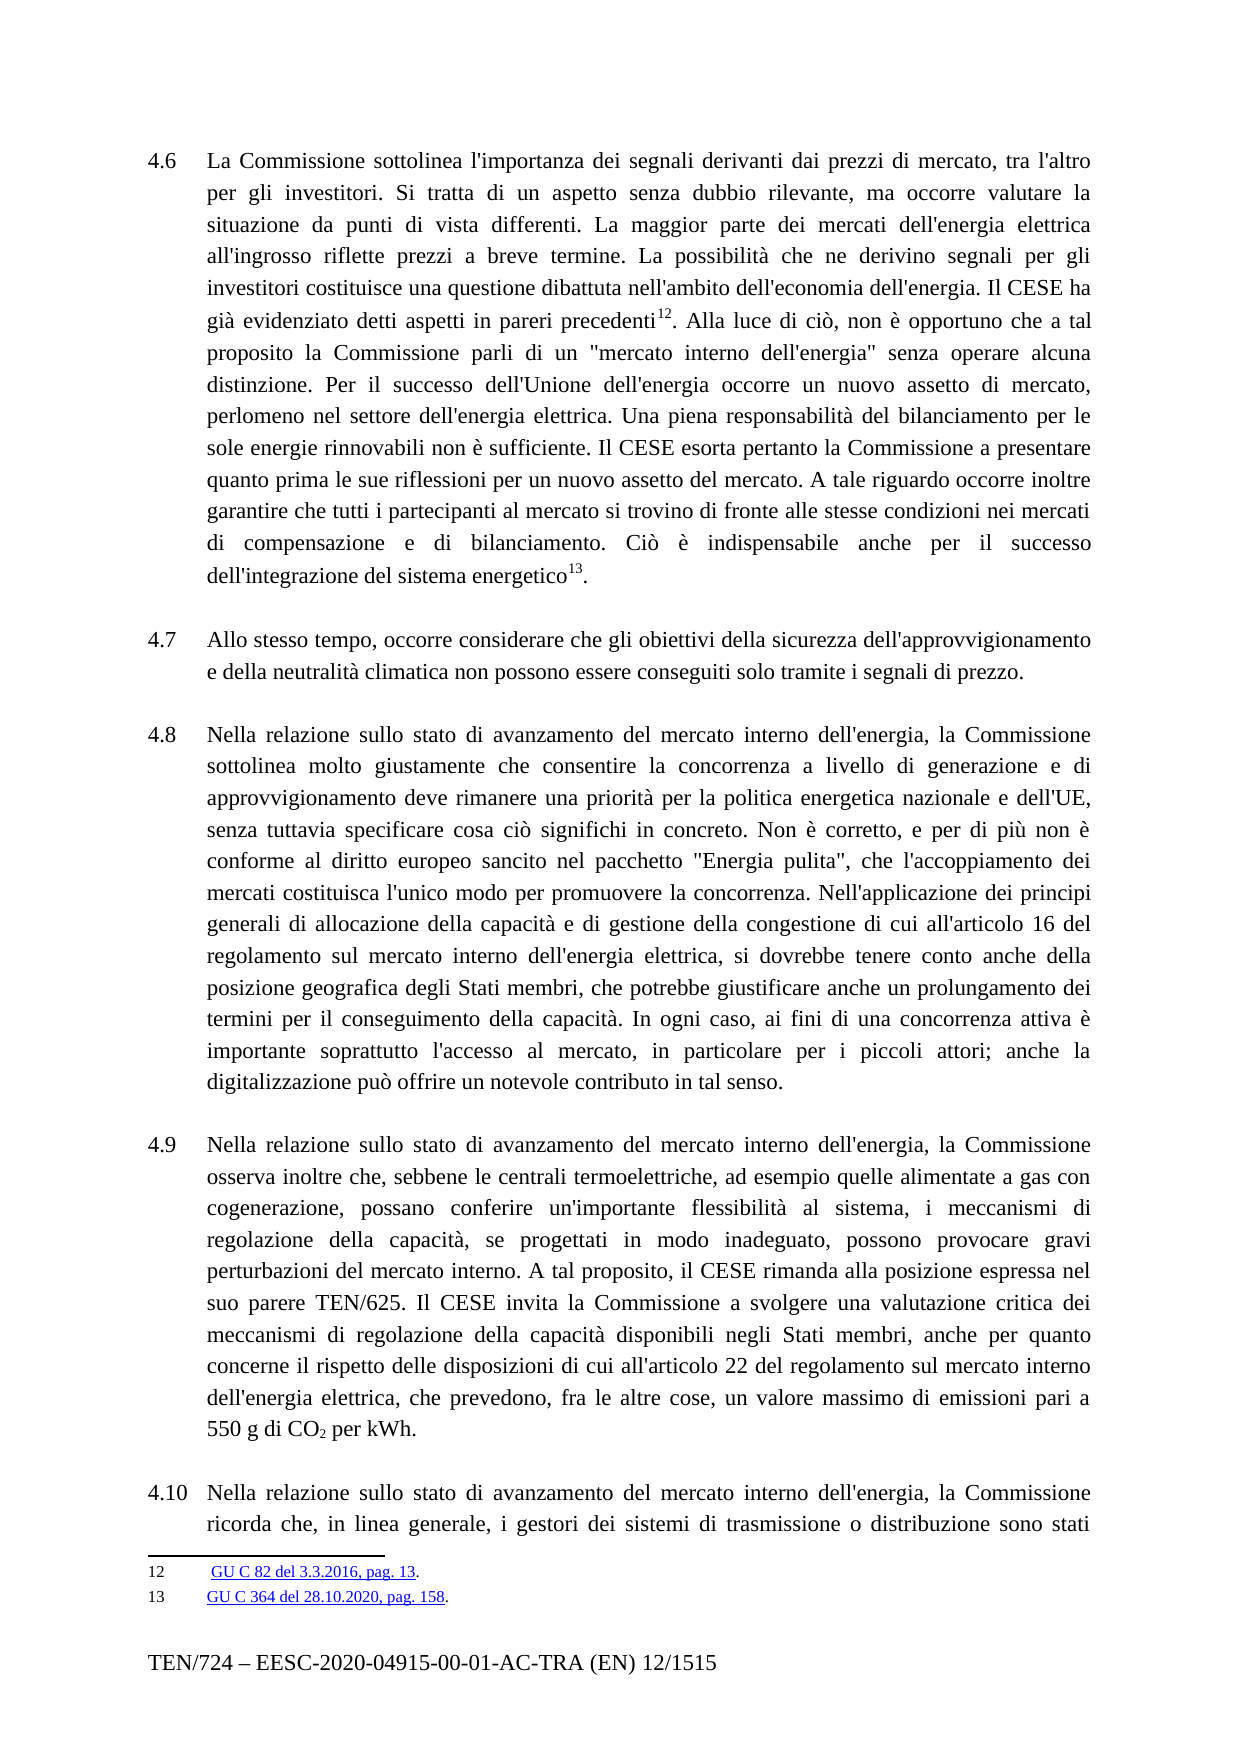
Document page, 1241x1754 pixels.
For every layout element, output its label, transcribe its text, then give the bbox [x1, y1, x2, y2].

subtitle Nella relazione sullo stato di avanzamento del mercato interno dell'energia, la Commissione osserva inoltre che, sebbene le centrali termoelettriche, ad esempio quelle alimentate a gas con cogenerazione, possano conferire un'importante flessibilità al sistema, i meccanismi di regolazione della capacità, se progettati in modo inadeguato, possono provocare gravi perturbazioni del mercato interno. A tal proposito, il CESE rimanda alla posizione espressa nel suo parere TEN/625. Il CESE invita la Commissione a svolgere una valutazione critica dei meccanismi di regolazione della capacità disponibili negli Stati membri, anche per quanto concerne il rispetto delle disposizioni di cui all'articolo 22 del regolamento sul mercato interno dell'energia elettrica, che prevedono, fra le altre cose, un valore massimo di emissioni pari a 550 g di CO2 per kWh. [148, 1131, 1093, 1442]
subtitle Nella relazione sullo stato di avanzamento del mercato interno dell'energia, la Commissione sottolinea molto giustamente che consentire la concorrenza a livello di generazione e di approvvigionamento deve rimanere una priorità per la politica energetica nazionale e dell'UE, senza tuttavia specificare cosa ciò significhi in concreto. Non è corretto, e per di più non è conforme al diritto europeo sancito nel pacchetto "Energia pulita", che l'accoppiamento dei mercati costituisca l'unico modo per promuovere la concorrenza. Nell'applicazione dei principi generali di allocazione della capacità e di gestione della congestione di cui all'articolo 16 del regolamento sul mercato interno dell'energia elettrica, si dovrebbe tenere conto anche della posizione geografica degli Stati membri, che potrebbe giustificare anche un prolungamento dei termini per il conseguimento della capacità. In ogni caso, ai fini di una concorrenza attiva è importante soprattutto l'accesso al mercato, in particolare per i piccoli attori; anche la digitalizzazione può offrire un notevole contributo in tal senso. [148, 721, 1093, 1094]
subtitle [148, 1478, 1093, 1536]
subtitle Allo stesso tempo, occorre considerare che gli obiettivi della sicurezza dell'approvvigionamento e della neutralità climatica non possono essere conseguiti solo tramite i segnali di prezzo. [148, 626, 1093, 684]
subtitle La Commissione sottolinea l'importanza dei segnali derivanti dai prezzi di mercato, tra l'altro per gli investitori. Si tratta di un aspetto senza dubbio rilevante, ma occorre valutare la situazione da punti di vista differenti. La maggior parte dei mercati dell'energia elettrica all'ingrosso riflette prezzi a breve termine. La possibilità che ne derivino segnali per gli investitori costituisce una questione dibattuta nell'ambito dell'economia dell'energia. Il CESE ha già evidenziato detti aspetti in pareri precedenti. Alla luce di ciò, non è opportuno che a tal proposito la Commissione parli di un "mercato interno dell'energia" senza operare alcuna distinzione. Per il successo dell'Unione dell'energia occorre un nuovo assetto di mercato, perlomeno nel settore dell'energia elettrica. Una piena responsabilità del bilanciamento per le sole energie rinnovabili non è sufficiente. Il CESE esorta pertanto la Commissione a presentare quanto prima le sue riflessioni per un nuovo assetto del mercato. A tale riguardo occorre inoltre garantire che tutti i partecipanti al mercato si trovino di fronte alle stesse condizioni nei mercati di compensazione e di bilanciamento. Ciò è indispensabile anche per il successo dell'integrazione del sistema energetico. [148, 148, 1093, 589]
